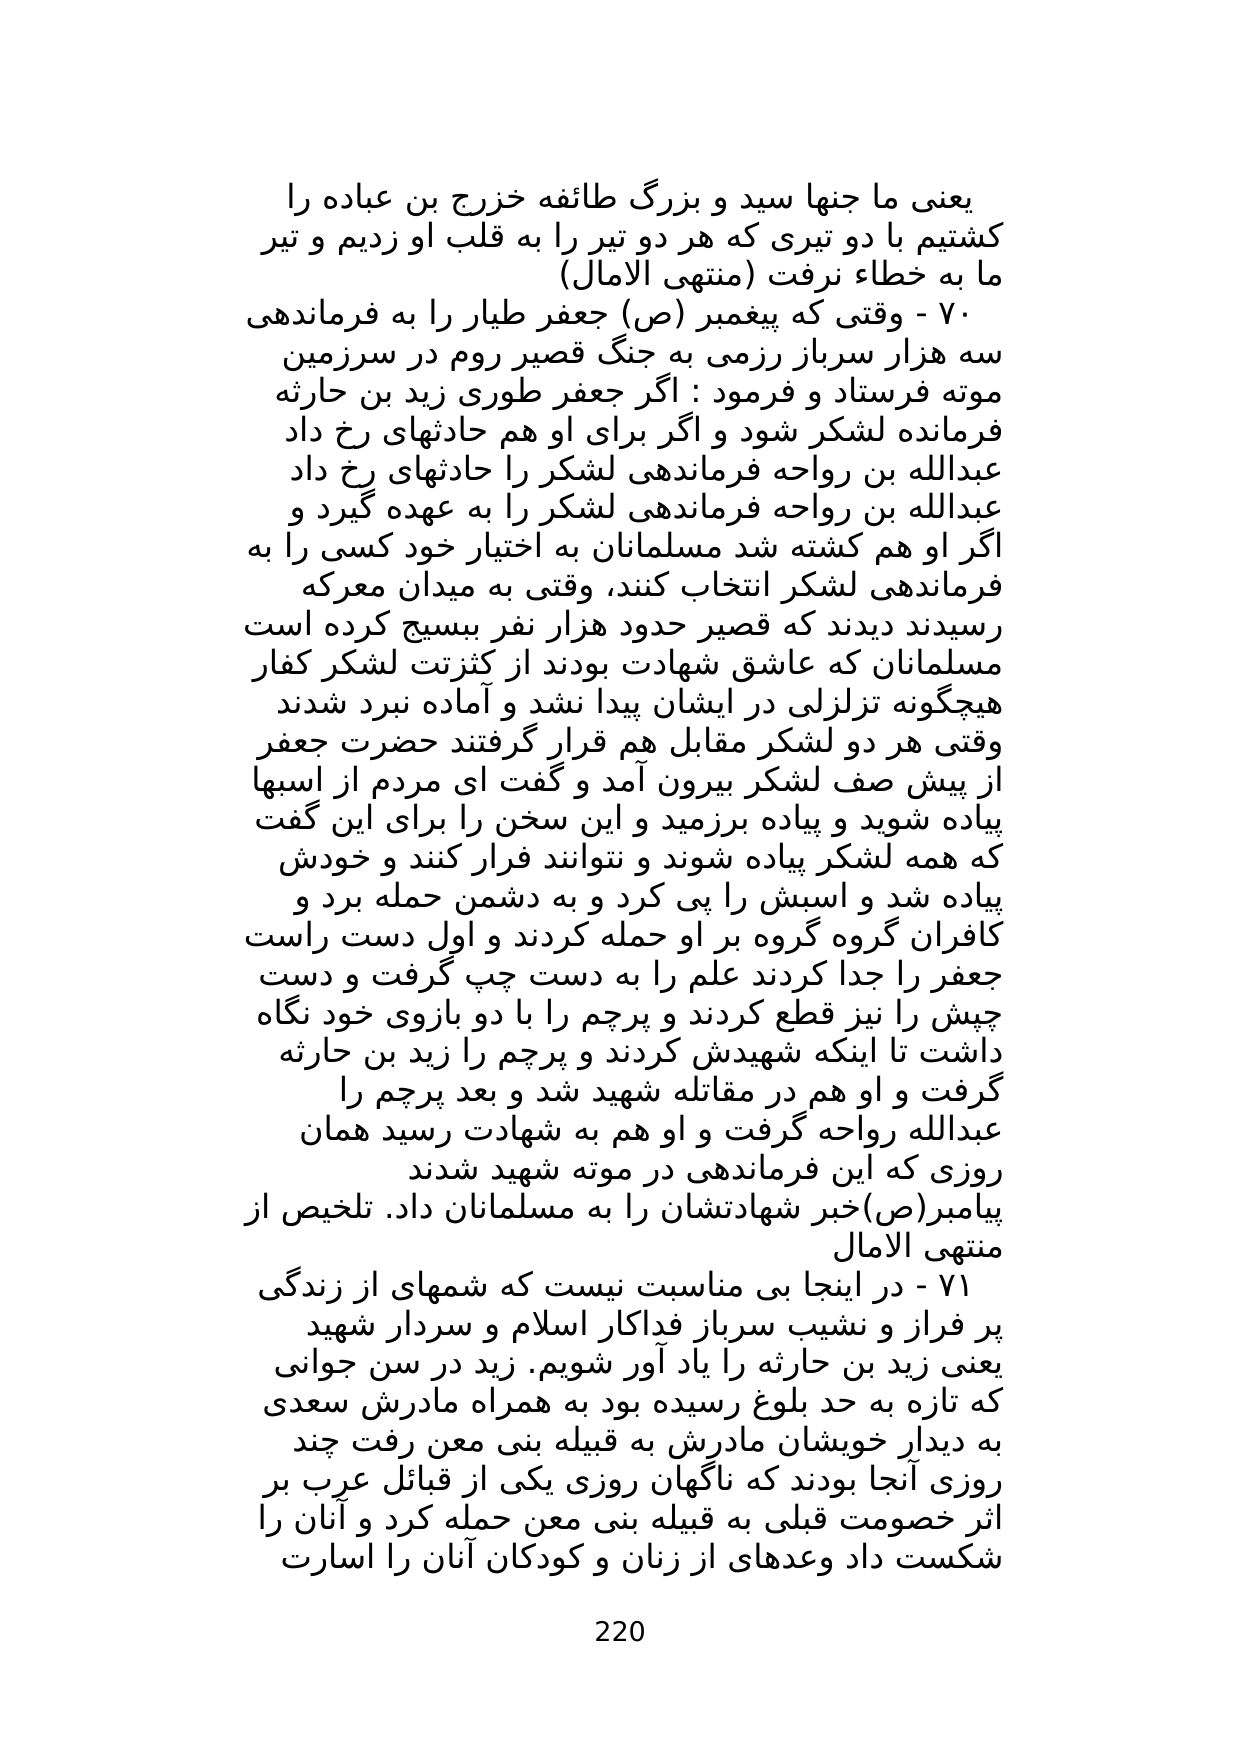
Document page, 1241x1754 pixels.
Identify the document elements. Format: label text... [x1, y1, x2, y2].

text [236, 1265, 1004, 1576]
text يعنى ما جنها سيد و بزرگ طائفه خزرج بن عباده را كشتيم با دو تيرى كه هر دو تير را به قلب او زديم و تير ما به خطاء نرفت (منتهى الامال) [236, 177, 1004, 294]
text ۷۰ - وقتى كه پيغمبر (ص) جعفر طيار را به فرماندهى سه هزار سرباز رزمى به جنگ قصير روم در سرزمين موته فرستاد و فرمود : اگر جعفر طورى زيد بن حارثه فرمانده لشكر شود و اگر براى او هم حادثه‏اى رخ داد عبدالله بن رواحه فرماندهى لشكر را حادثه‏اى رخ داد عبدالله بن رواحه فرماندهى لشكر را به عهده گيرد و اگر او هم كشته شد مسلمانان به اختيار خود كسى را به فرماندهى لشكر انتخاب كنند، وقتى به ميدان معركه رسيدند ديدند كه قصير حدود هزار نفر ببسيج كرده است مسلمانان كه عاشق شهادت بودند از كثزتت لشكر كفار هيچگونه تزلزلى در ايشان پيدا نشد و آماده نبرد شدند وقتى هر دو لشكر مقابل هم قرار گرفتند حضرت جعفر از پيش صف لشكر بيرون آمد و گفت اى مردم از اسبها پياده شويد و پياده برزميد و اين سخن را براى اين گفت كه همه لشكر پياده شوند و نتوانند فرار كنند و خودش پياده شد و اسبش را پى كرد و به دشمن حمله برد و كافران گروه گروه بر او حمله كردند و اول دست راست جعفر را جدا كردند علم را به دست چپ گرفت و دست چپش را نيز قطع كردند و پرچم را با دو بازوى خود نگاه داشت تا اينكه شهيدش كردند و پرچم را زيد بن حارثه گرفت و او هم در مقاتله شهيد شد و بعد پرچم را عبدالله رواحه گرفت و او هم به شهادت رسيد همان روزى كه اين فرماندهى در موته شهيد شدند پيامبر(ص)خبر شهادتشان را به مسلمانان داد. تلخيص از منتهى الامال [236, 294, 1004, 1265]
